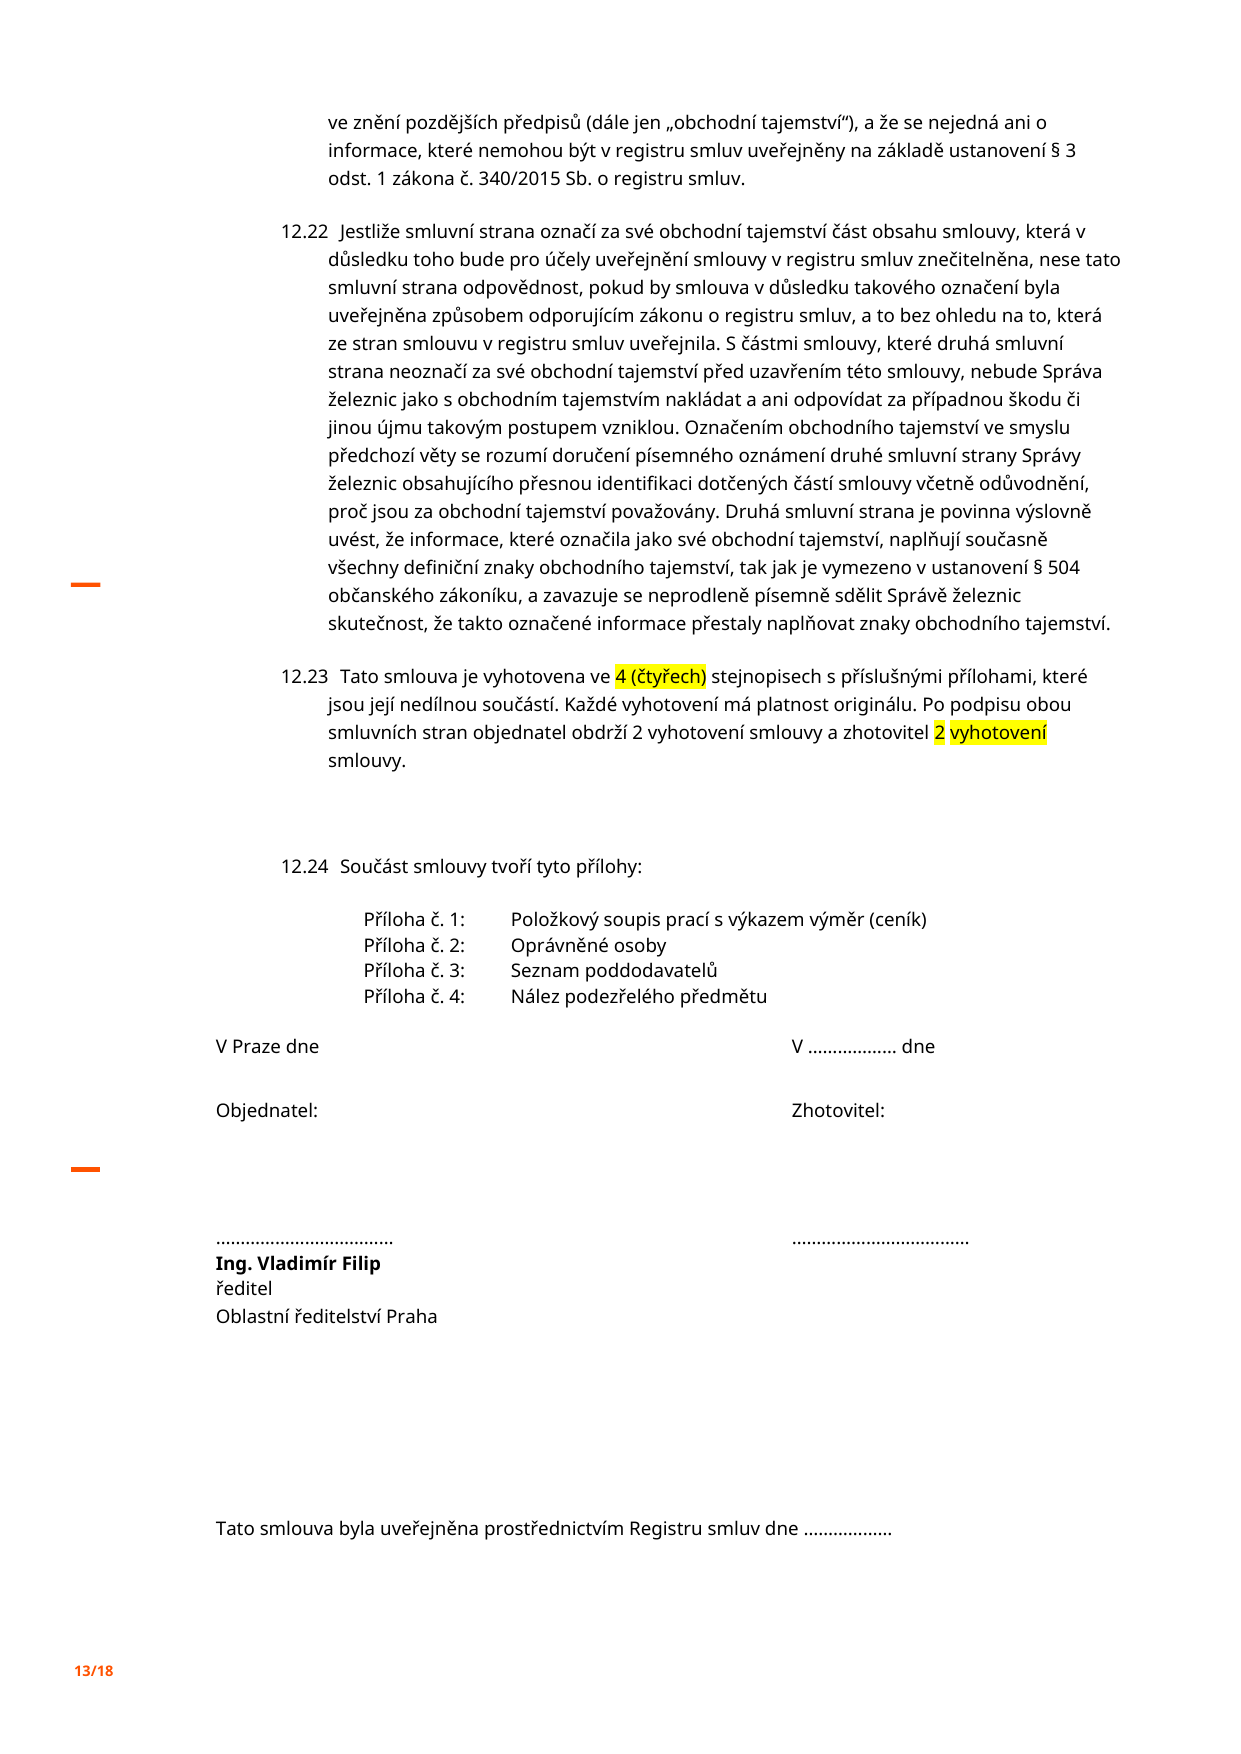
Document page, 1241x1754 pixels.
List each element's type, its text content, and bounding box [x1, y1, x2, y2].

text ředitel [216, 1276, 1122, 1301]
text ……………………………… ……………………………… [216, 1224, 1122, 1250]
text V Praze dne V ……………… dne [216, 1034, 1122, 1059]
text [216, 1516, 1122, 1541]
text Příloha č. 3: Seznam poddodavatelů [363, 958, 1122, 983]
list Součást smlouvy tvoří tyto přílohy: [281, 854, 1122, 879]
list Jestliže smluvní strana označí za své obchodní tajemství část obsahu smlouvy, která v důsledku toho bude pro účely uveřejnění smlouvy v registru smluv znečitelněna, nese tato smluvní strana odpovědnost, pokud by smlouva v důsledku takového označení byla uveřejněna způsobem odporujícím zákonu o registru smluv, a to bez ohledu na to, která ze stran smlouvu v registru smluv uveřejnila. S částmi smlouvy, které druhá smluvní strana neoznačí za své obchodní tajemství před uzavřením této smlouvy, nebude Správa železnic jako s obchodním tajemstvím nakládat a ani odpovídat za případnou škodu či jinou újmu takovým postupem vzniklou. Označením obchodního tajemství ve smyslu předchozí věty se rozumí doručení písemného oznámení druhé smluvní strany Správy železnic obsahujícího přesnou identifikaci dotčených částí smlouvy včetně odůvodnění, proč jsou za obchodní tajemství považovány. Druhá smluvní strana je povinna výslovně uvést, že informace, které označila jako své obchodní tajemství, naplňují současně všechny definiční znaky obchodního tajemství, tak jak je vymezeno v ustanovení § 504 občanského zákoníku, a zavazuje se neprodleně písemně sdělit Správě železnic skutečnost, že takto označené informace přestaly naplňovat znaky obchodního tajemství. [281, 218, 1122, 636]
list Tato smlouva je vyhotovena ve 4 (čtyřech) stejnopisech s příslušnými přílohami, které jsou její nedílnou součástí. Každé vyhotovení má platnost originálu. Po podpisu obou smluvních stran objednatel obdrží 2 vyhotovení smlouvy a zhotovitel 2 vyhotovení smlouvy. [281, 664, 1122, 773]
text Ing. Vladimír Filip [216, 1250, 1122, 1276]
text Příloha č. 4: Nález podezřelého předmětu [363, 983, 1122, 1009]
text Objednatel: Zhotovitel: [216, 1097, 1122, 1122]
text Příloha č. 1: Položkový soupis prací s výkazem výměr (ceník) [289, 907, 1122, 932]
text Oblastní ředitelství Praha [216, 1303, 1122, 1329]
text Příloha č. 2: Oprávněné osoby [363, 932, 1122, 958]
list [281, 109, 1122, 191]
